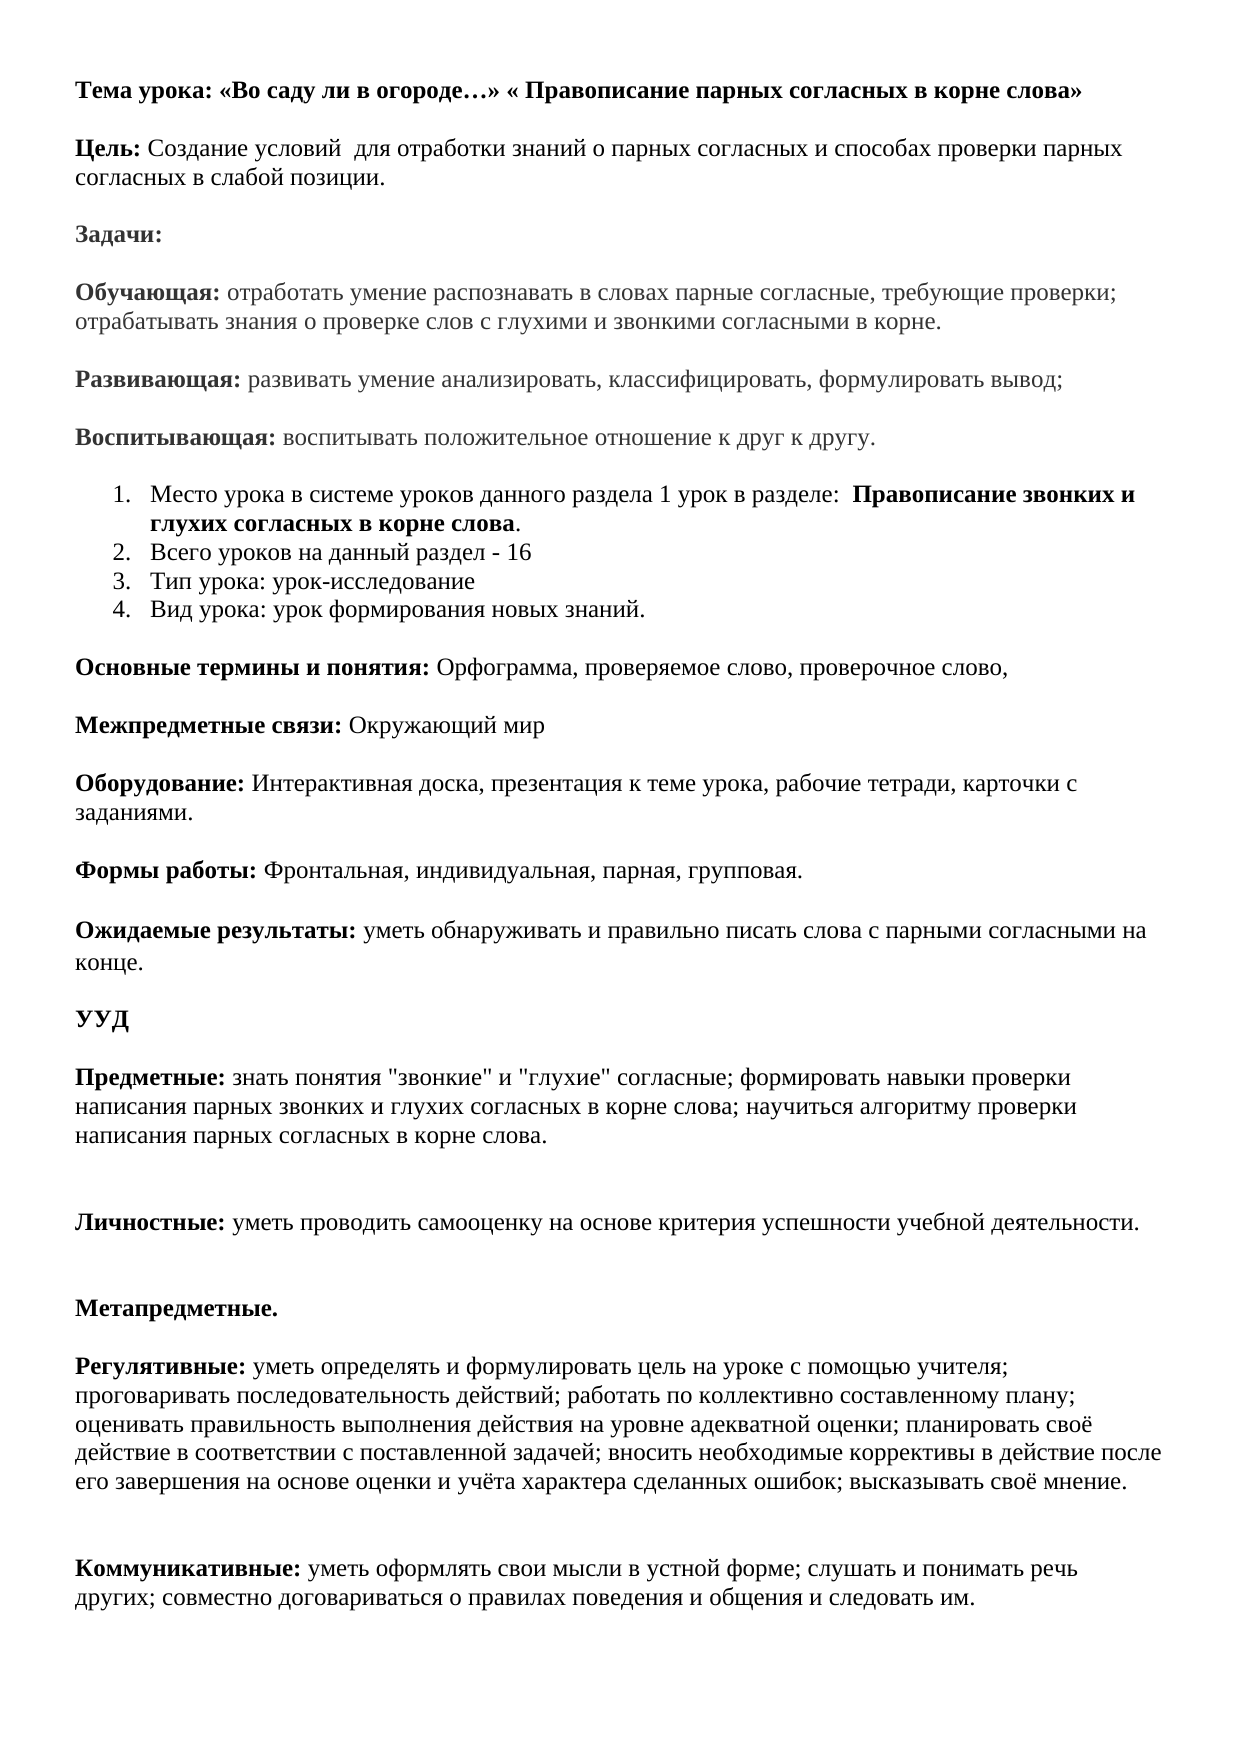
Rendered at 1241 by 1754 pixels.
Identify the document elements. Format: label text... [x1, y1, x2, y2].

text Регулятивные: уметь определять и формулировать цель на уроке с помощью учителя; проговаривать последовательность действий; работать по коллективно составленному плану; оценивать правильность выполнения действия на уровне адекватной оценки; планировать своё действие в соответствии с поставленной задачей; вносить необходимые коррективы в действие после его завершения на основе оценки и учёта характера сделанных ошибок; высказывать своё мнение. [75, 1351, 1165, 1495]
text Личностные: уметь проводить самооценку на основе критерия успешности учебной деятельности. [75, 1178, 1165, 1235]
text Развивающая: развивать умение анализировать, классифицировать, формулировать вывод; [75, 364, 1165, 392]
text Задачи: [75, 219, 1165, 248]
text Предметные: знать понятия "звонкие" и "глухие" согласные; формировать навыки проверки написания парных звонких и глухих согласных в корне слова; научиться алгоритму проверки написания парных согласных в корне слова. [75, 1062, 1165, 1149]
text УУД [75, 1004, 1165, 1033]
list Тип урока: урок-исследование [112, 566, 1165, 594]
text Основные термины и понятия: Орфограмма, проверяемое слово, проверочное слово, [75, 652, 1165, 681]
text Метапредметные. [75, 1264, 1165, 1322]
text Цель: Создание условий для отработки знаний о парных согласных и способах проверки парных согласных в слабой позиции. [75, 133, 1165, 190]
text Тема урока: «Во саду ли в огороде…» « Правописание парных согласных в корне слова» [75, 75, 1165, 104]
list Всего уроков на данный раздел - 16 [112, 537, 1165, 566]
list Вид урока: урок формирования новых знаний. [112, 594, 1165, 623]
text Ожидаемые результаты: уметь обнаруживать и правильно писать слова с парными согласными на конце. [75, 913, 1165, 975]
text Воспитывающая: воспитывать положительное отношение к друг к другу. [75, 422, 1165, 450]
text Межпредметные связи: Окружающий мир [75, 710, 1165, 739]
list Место урока в системе уроков данного раздела 1 урок в разделе: Правописание звонких и глухих согласных в корне слова. [112, 479, 1165, 537]
text Обучающая: отработать умение распознавать в словах парные согласные, требующие проверки; отрабатывать знания о проверке слов с глухими и звонкими согласными в корне. [75, 277, 1165, 334]
text Формы работы: Фронтальная, индивидуальная, парная, групповая. [75, 855, 1165, 884]
text Коммуникативные: уметь оформлять свои мысли в устной форме; слушать и понимать речь других; совместно договариваться о правилах поведения и общения и следовать им. [75, 1524, 1165, 1610]
text Оборудование: Интерактивная доска, презентация к теме урока, рабочие тетради, карточки с заданиями. [75, 768, 1165, 826]
